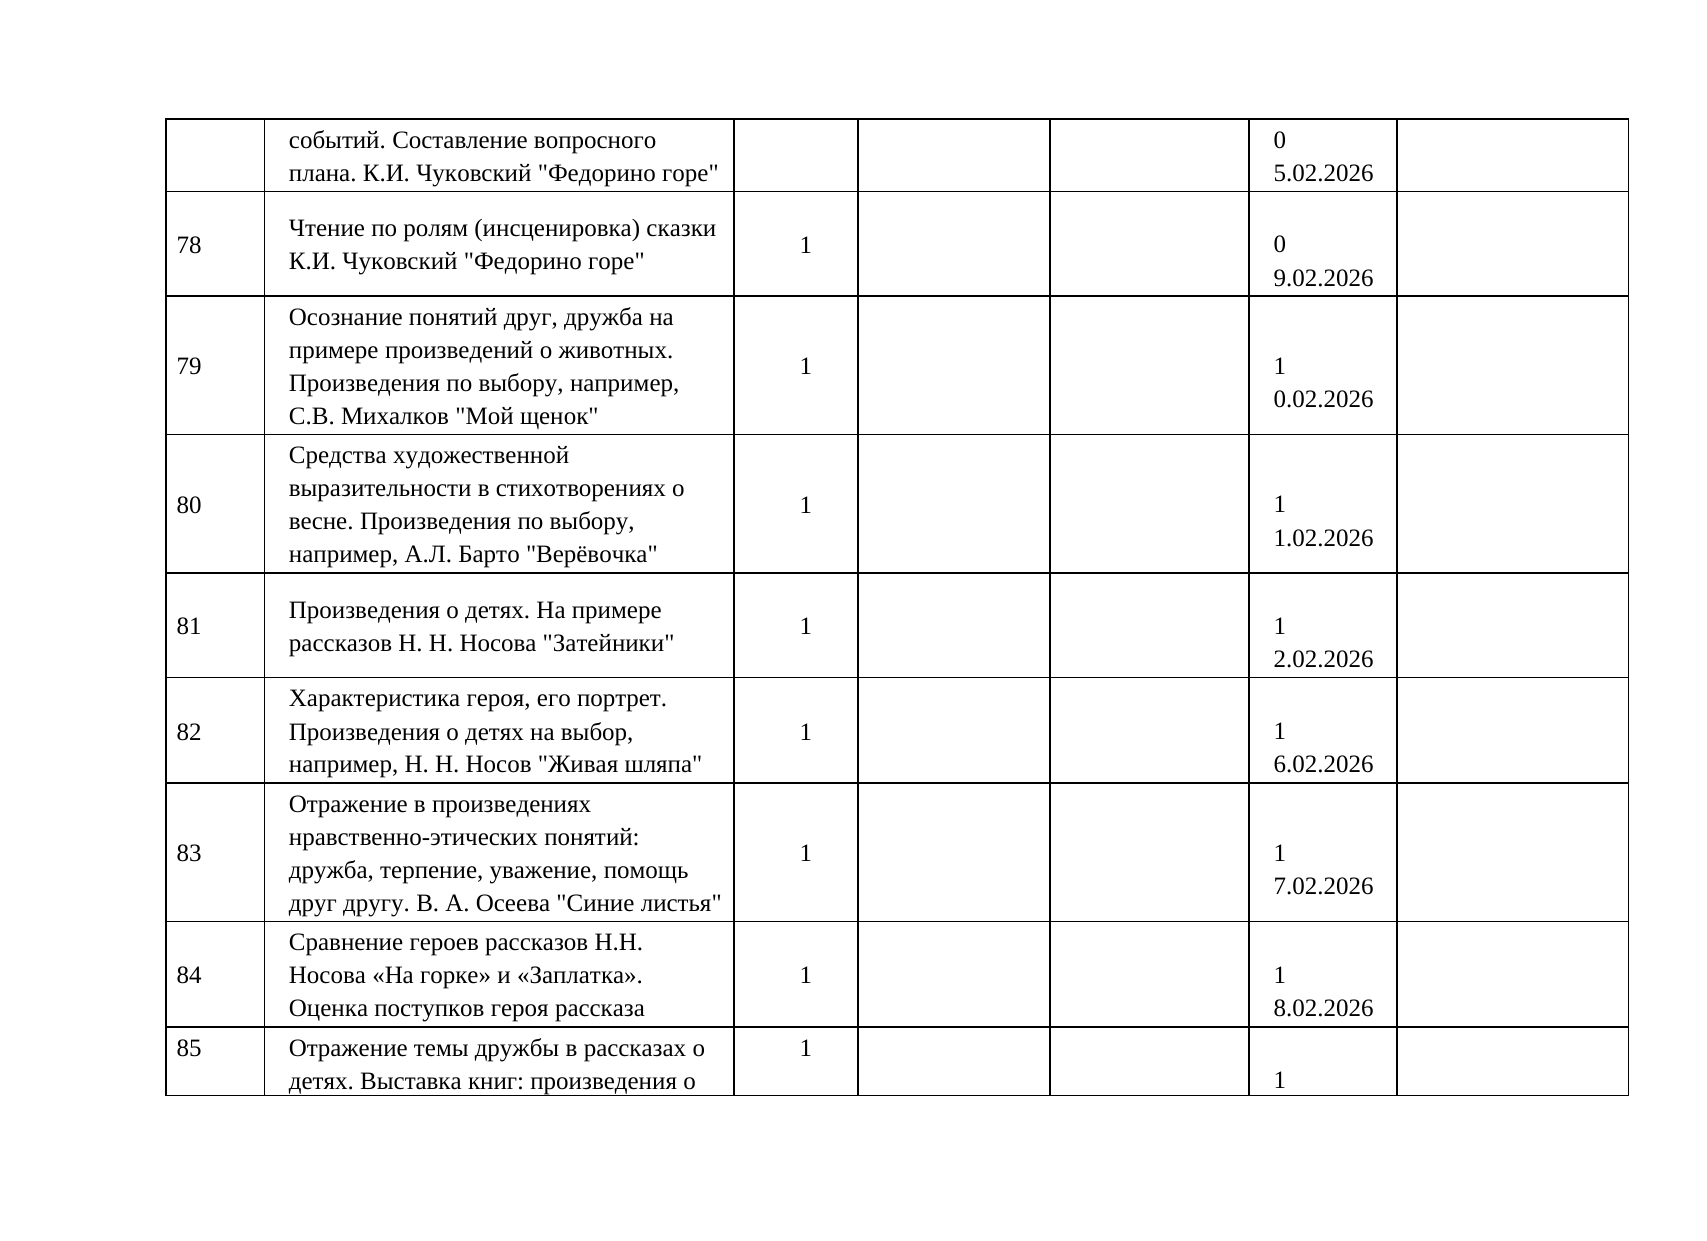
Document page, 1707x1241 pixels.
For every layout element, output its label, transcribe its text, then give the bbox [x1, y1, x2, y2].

table_cell 09.02.2026 [1250, 192, 1396, 295]
table_cell [1051, 297, 1248, 434]
table_cell 1 [735, 574, 857, 677]
table_cell [1398, 784, 1628, 921]
table_cell [1398, 574, 1628, 677]
table_cell 16.02.2026 [1250, 678, 1396, 782]
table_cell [265, 1028, 733, 1094]
table_cell 85 [167, 1028, 264, 1094]
table_cell 80 [167, 435, 264, 572]
table_cell [859, 678, 1049, 782]
table_cell Характеристика героя, его портрет. Произведения о детях на выбор, например, Н. Н. Носов "Живая шляпа" [265, 678, 733, 782]
table_cell 1 [735, 192, 857, 295]
table_cell [1051, 922, 1248, 1026]
table_cell [1051, 574, 1248, 677]
table_cell [1398, 435, 1628, 572]
table_cell [859, 784, 1049, 921]
table_cell Произведения о детях. На примере рассказов Н. Н. Носова "Затейники" [265, 574, 733, 677]
table_cell Осознание понятий друг, дружба на примере произведений о животных. Произведения по выбору, например, С.В. Михалков "Мой щенок" [265, 297, 733, 434]
table_cell [859, 574, 1049, 677]
table_cell [1398, 297, 1628, 434]
table_cell [859, 192, 1049, 295]
table_cell 81 [167, 574, 264, 677]
table_cell [859, 922, 1049, 1026]
table_cell [1051, 192, 1248, 295]
table_cell [1051, 120, 1248, 191]
table_cell [859, 1028, 1049, 1094]
table_cell [1051, 678, 1248, 782]
table_cell [1051, 1028, 1248, 1094]
table_cell 1 [735, 784, 857, 921]
table_cell [859, 297, 1049, 434]
table_cell [1398, 678, 1628, 782]
table_cell 12.02.2026 [1250, 574, 1396, 677]
table_cell 17.02.2026 [1250, 784, 1396, 921]
table_cell 77 [167, 120, 264, 191]
table_cell 82 [167, 678, 264, 782]
table_cell Отражение в произведениях нравственно-этических понятий: дружба, терпение, уважение, помощь друг другу. В. А. Осеева "Синие листья" [265, 784, 733, 921]
table_cell Сравнение героев рассказов Н.Н. Носова «На горке» и «Заплатка». Оценка поступков героя рассказа [265, 922, 733, 1026]
table_cell [1398, 922, 1628, 1026]
table_cell 1 [735, 678, 857, 782]
table_cell 11.02.2026 [1250, 435, 1396, 572]
table_cell 78 [167, 192, 264, 295]
table_cell 1 [735, 435, 857, 572]
table_cell 84 [167, 922, 264, 1026]
table_cell 79 [167, 297, 264, 434]
table_cell [859, 120, 1049, 191]
table_cell Средства художественной выразительности в стихотворениях о весне. Произведения по выбору, например, А.Л. Барто "Верёвочка" [265, 435, 733, 572]
table_cell [1398, 120, 1628, 191]
table_cell 18.02.2026 [1250, 922, 1396, 1026]
table_cell 19.02.2026 [1250, 1028, 1396, 1094]
table_cell 1 [735, 1028, 857, 1094]
table_cell 1 [735, 120, 857, 191]
table_cell 1 [735, 922, 857, 1026]
table_cell 1 [735, 297, 857, 434]
table_cell 05.02.2026 [1250, 120, 1396, 191]
table_cell [1398, 1028, 1628, 1094]
table_cell [1051, 435, 1248, 572]
table_cell [859, 435, 1049, 572]
table_cell [1398, 192, 1628, 295]
table_cell 83 [167, 784, 264, 921]
table_cell Чтение по ролям (инсценировка) сказки К.И. Чуковский "Федорино горе" [265, 192, 733, 295]
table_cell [265, 120, 733, 191]
table_cell 10.02.2026 [1250, 297, 1396, 434]
table_cell [1051, 784, 1248, 921]
